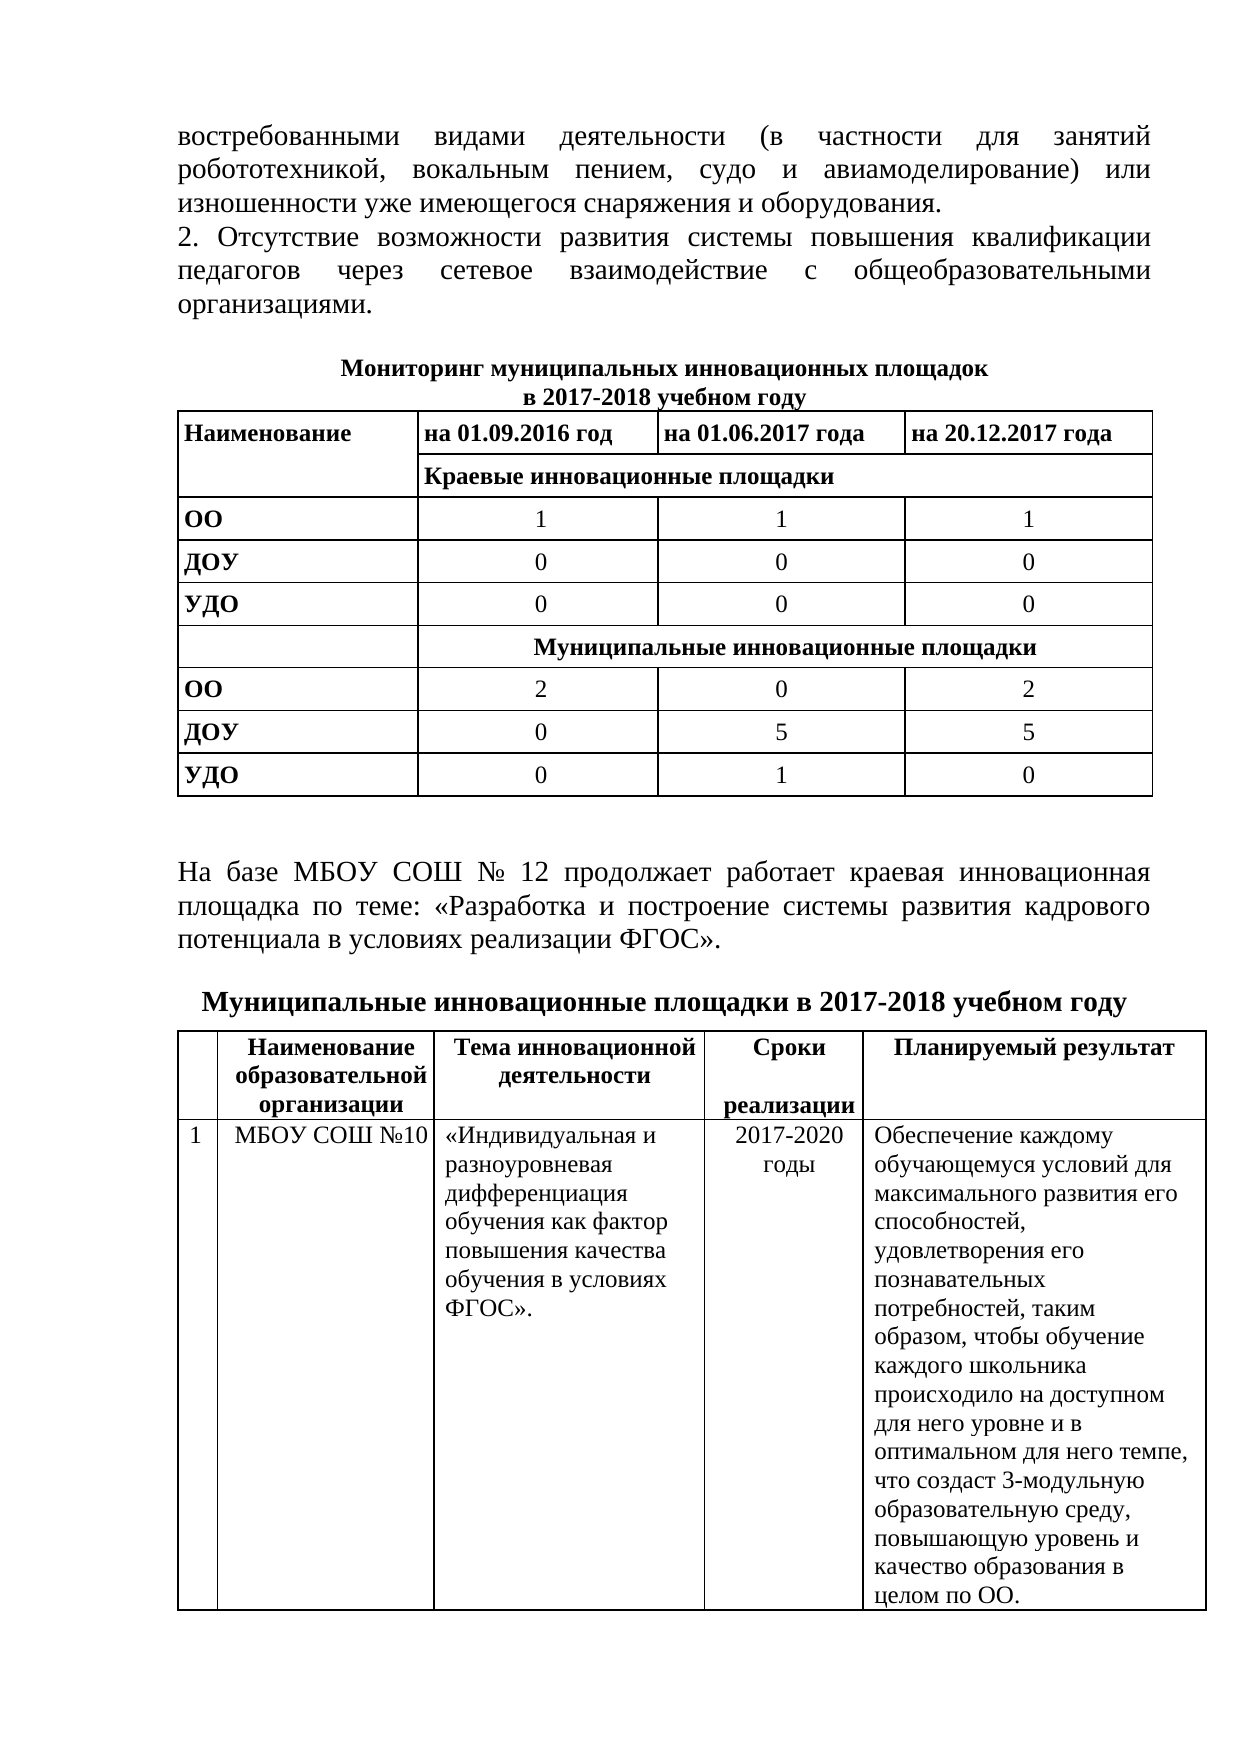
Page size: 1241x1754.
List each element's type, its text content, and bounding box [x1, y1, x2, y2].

table_cell 5 [906, 711, 1152, 752]
text На базе МБОУ СОШ № 12 продолжает работает краевая инновационная площадка по теме: «Разработка и построение системы развития кадрового потенциала в условиях реализации ФГОС». [177, 854, 1152, 955]
table_cell Краевые инновационные площадки [419, 455, 1152, 496]
text Мониторинг муниципальных инновационных площадок [177, 353, 1152, 382]
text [177, 118, 1152, 219]
table_cell УДО [179, 583, 417, 624]
table_cell 0 [659, 541, 904, 582]
table_cell 1 [419, 498, 657, 539]
table_cell 0 [419, 541, 657, 582]
table_cell 2 [419, 668, 657, 709]
table_cell ОО [179, 498, 417, 539]
text Муниципальные инновационные площадки в 2017-2018 учебном году [177, 984, 1152, 1018]
table_cell 1 [659, 498, 904, 539]
table_cell ДОУ [179, 541, 417, 582]
table_header Наименование [179, 412, 417, 496]
table_header на 20.12.2017 года [906, 412, 1152, 453]
table_cell 1 [659, 754, 904, 795]
table_cell УДО [179, 754, 417, 795]
text в 2017-2018 учебном году [177, 382, 1152, 410]
table_cell «Индивидуальная и разноуровневая дифференциация обучения как фактор повышения качества обучения в условиях ФГОС». [435, 1120, 704, 1609]
table_cell МБОУ СОШ №10 [218, 1120, 433, 1609]
table_cell 2017-2020 годы [705, 1120, 862, 1609]
table_cell 0 [419, 583, 657, 624]
table_header Наименование образовательной организации [218, 1032, 433, 1118]
table_header [179, 1032, 217, 1118]
table_header на 01.09.2016 год [419, 412, 657, 453]
table_header Планируемый результат [864, 1032, 1205, 1118]
table_cell Муниципальные инновационные площадки [419, 626, 1152, 667]
table_cell 0 [419, 711, 657, 752]
table_cell 0 [659, 668, 904, 709]
table_cell 2 [906, 668, 1152, 709]
table_cell 0 [906, 541, 1152, 582]
table_cell 0 [906, 583, 1152, 624]
table_cell 1 [906, 498, 1152, 539]
table_cell 0 [419, 754, 657, 795]
table_cell ДОУ [179, 711, 417, 752]
table_cell Обеспечение каждому обучающемуся условий для максимального развития его способностей, удовлетворения его познавательных потребностей, таким образом, чтобы обучение каждого школьника происходило на доступном для него уровне и в оптимальном для него темпе, что создаст 3-модульную образовательную среду, повышающую уровень и качество образования в целом по ОО. [1020, 1120, 1205, 1609]
table_cell 5 [659, 711, 904, 752]
table_cell 0 [906, 754, 1152, 795]
table_header на 01.06.2017 года [659, 412, 904, 453]
table_header Сроки реализации [705, 1032, 862, 1118]
table_cell ОО [179, 668, 417, 709]
table_cell [179, 626, 417, 667]
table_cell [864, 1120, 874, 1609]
table_cell 0 [659, 583, 904, 624]
table_cell 1 [179, 1120, 217, 1609]
text 2. Отсутствие возможности развития системы повышения квалификации педагогов через сетевое взаимодействие с общеобразовательными организациями. [177, 219, 1152, 319]
table_header Тема инновационной деятельности [435, 1032, 704, 1118]
